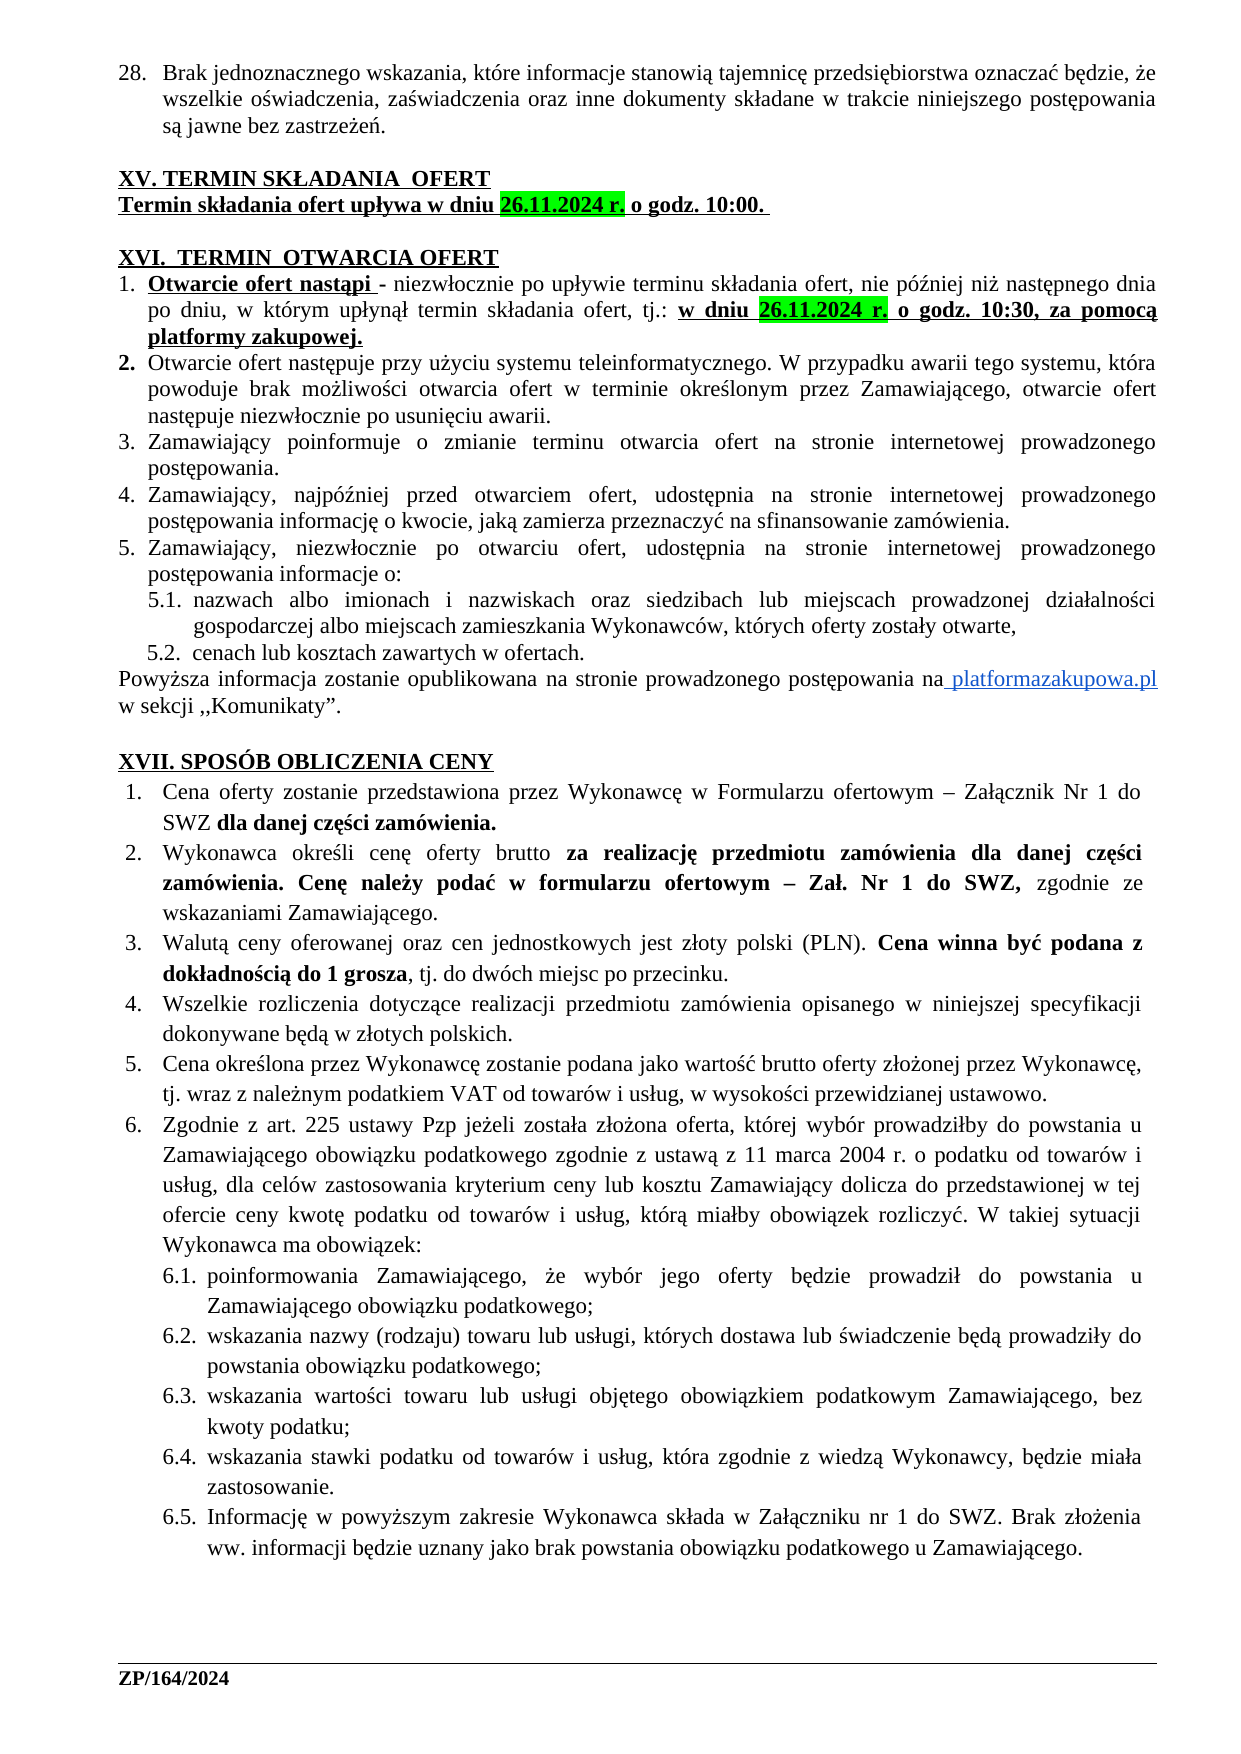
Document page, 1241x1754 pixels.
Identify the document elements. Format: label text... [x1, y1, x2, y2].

list Otwarcie ofert następuje przy użyciu systemu teleinformatycznego. W przypadku awarii tego systemu, która powoduje brak możliwości otwarcia ofert w terminie określonym przez Zamawiającego, otwarcie ofert następuje niezwłocznie po usunięciu awarii. [118, 349, 1157, 428]
list Zgodnie z art. 225 ustawy Pzp jeżeli została złożona oferta, której wybór prowadziłby do powstania u Zamawiającego obowiązku podatkowego zgodnie z ustawą z 11 marca 2004 r. o podatku od towarów i usług, dla celów zastosowania kryterium ceny lub kosztu Zamawiający dolicza do przedstawionej w tej ofercie ceny kwotę podatku od towarów i usług, którą miałby obowiązek rozliczyć. W takiej sytuacji Wykonawca ma obowiązek: [125, 1111, 1143, 1258]
list wskazania wartości towaru lub usługi objętego obowiązkiem podatkowym Zamawiającego, bez kwoty podatku; [162, 1383, 1143, 1439]
list Cena określona przez Wykonawcę zostanie podana jako wartość brutto oferty złożonej przez Wykonawcę, tj. wraz z należnym podatkiem VAT od towarów i usług, w wysokości przewidzianej ustawowo. [125, 1050, 1143, 1107]
list Zamawiający, najpóźniej przed otwarciem ofert, udostępnia na stronie internetowej prowadzonego postępowania informację o kwocie, jaką zamierza przeznaczyć na sfinansowanie zamówienia. [118, 481, 1157, 533]
list nazwach albo imionach i nazwiskach oraz siedzibach lub miejscach prowadzonej działalności gospodarczej albo miejscach zamieszkania Wykonawców, których oferty zostały otwarte, [148, 586, 1157, 639]
list poinformowania Zamawiającego, że wybór jego oferty będzie prowadził do powstania u Zamawiającego obowiązku podatkowego; [162, 1262, 1143, 1318]
list Informację w powyższym zakresie Wykonawca składa w Załączniku nr 1 do SWZ. Brak złożenia ww. informacji będzie uznany jako brak powstania obowiązku podatkowego u Zamawiającego. [162, 1503, 1143, 1560]
text Termin składania ofert upływa w dniu 26.11.2024 r. o godz. 10:00. [118, 191, 500, 214]
text Powyższa informacja zostanie opublikowana na stronie prowadzonego postępowania na platformazakupowa.pl w sekcji ,,Komunikaty”. [118, 665, 1157, 718]
list Brak jednoznacznego wskazania, które informacje stanowią tajemnicę przedsiębiorstwa oznaczać będzie, że wszelkie oświadczenia, zaświadczenia oraz inne dokumenty składane w trakcie niniejszego postępowania są jawne bez zastrzeżeń. [118, 59, 1157, 138]
list Wykonawca określi cenę oferty brutto za realizację przedmiotu zamówienia dla danej części zamówienia. Cenę należy podać w formularzu ofertowym – Zał. Nr 1 do SWZ, zgodnie ze wskazaniami Zamawiającego. [125, 839, 1143, 926]
subtitle XVII. SPOSÓB OBLICZENIA CENY [118, 748, 1157, 774]
text XVI. TERMIN OTWARCIA OFERT [118, 244, 1157, 270]
list Wszelkie rozliczenia dotyczące realizacji przedmiotu zamówienia opisanego w niniejszej specyfikacji dokonywane będą w złotych polskich. [125, 990, 1143, 1046]
text XV. TERMIN SKŁADANIA OFERT [118, 164, 1157, 191]
list cenach lub kosztach zawartych w ofertach. [147, 639, 1157, 665]
list Otwarcie ofert nastąpi - niezwłocznie po upływie terminu składania ofert, nie później niż następnego dnia po dniu, w którym upłynął termin składania ofert, tj.: w dniu 26.11.2024 r. o godz. 10:30, za pomocą platformy zakupowej. [118, 270, 1157, 349]
list Zamawiający poinformuje o zmianie terminu otwarcia ofert na stronie internetowej prowadzonego postępowania. [118, 428, 1157, 481]
list Cena oferty zostanie przedstawiona przez Wykonawcę w Formularzu ofertowym – Załącznik Nr 1 do SWZ dla danej części zamówienia. [125, 778, 1143, 835]
list wskazania nazwy (rodzaju) towaru lub usługi, których dostawa lub świadczenie będą prowadziły do powstania obowiązku podatkowego; [162, 1322, 1143, 1379]
list wskazania stawki podatku od towarów i usług, która zgodnie z wiedzą Wykonawcy, będzie miała zastosowanie. [162, 1443, 1143, 1499]
list Zamawiający, niezwłocznie po otwarciu ofert, udostępnia na stronie internetowej prowadzonego postępowania informacje o: [118, 533, 1157, 586]
text Termin składania ofert upływa w dniu 26.11.2024 r. o godz. 10:00. [625, 191, 1157, 217]
list Walutą ceny oferowanej oraz cen jednostkowych jest złoty polski (PLN). Cena winna być podana z dokładnością do 1 grosza, tj. do dwóch miejsc po przecinku. [125, 929, 1143, 986]
